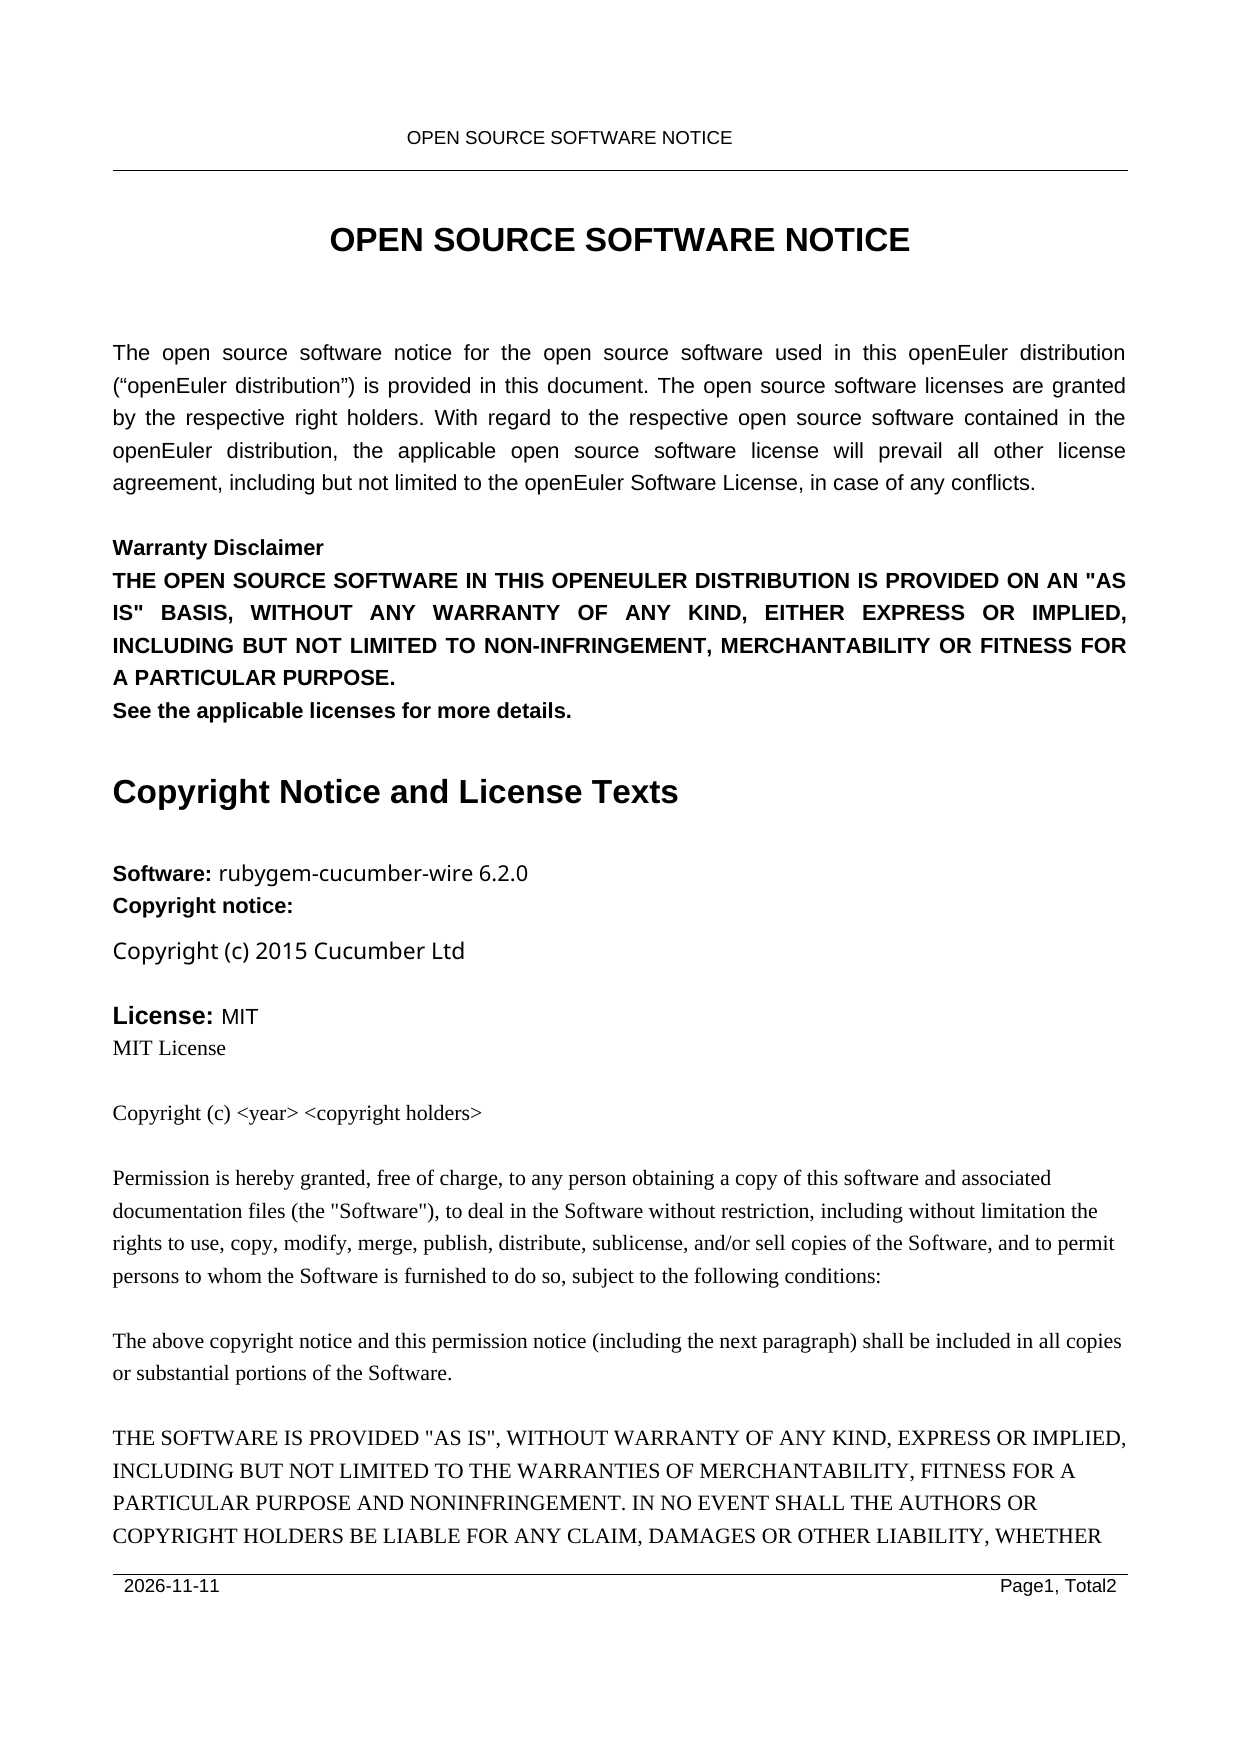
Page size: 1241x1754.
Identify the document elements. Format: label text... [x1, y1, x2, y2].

text The open source software notice for the open source software used in this openEuler distribution (“openEuler distribution”) is provided in this document. The open source software licenses are granted by the respective right holders. With regard to the respective open source software contained in the openEuler distribution, the applicable open source software license will prevail all other license agreement, including but not limited to the openEuler Software License, in case of any conflicts. [112, 336, 1128, 499]
text Warranty Disclaimer [112, 531, 1128, 564]
text Copyright (c) 2015 Cucumber Ltd [112, 934, 1128, 999]
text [112, 1031, 1128, 1551]
text License: MIT [112, 999, 1128, 1031]
text THE OPEN SOURCE SOFTWARE IN THIS OPENEULER DISTRIBUTION IS PROVIDED ON AN "AS IS" BASIS, WITHOUT ANY WARRANTY OF ANY KIND, EITHER EXPRESS OR IMPLIED, INCLUDING BUT NOT LIMITED TO NON-INFRINGEMENT, MERCHANTABILITY OR FITNESS FOR A PARTICULAR PURPOSE. See the applicable licenses for more details. [112, 564, 1128, 726]
title Software: rubygem-cucumber-wire 6.2.0 [112, 856, 1128, 889]
text Copyright notice: [112, 889, 1128, 921]
text OPEN SOURCE SOFTWARE NOTICE [112, 206, 1128, 271]
text Copyright Notice and License Texts [112, 759, 1128, 824]
